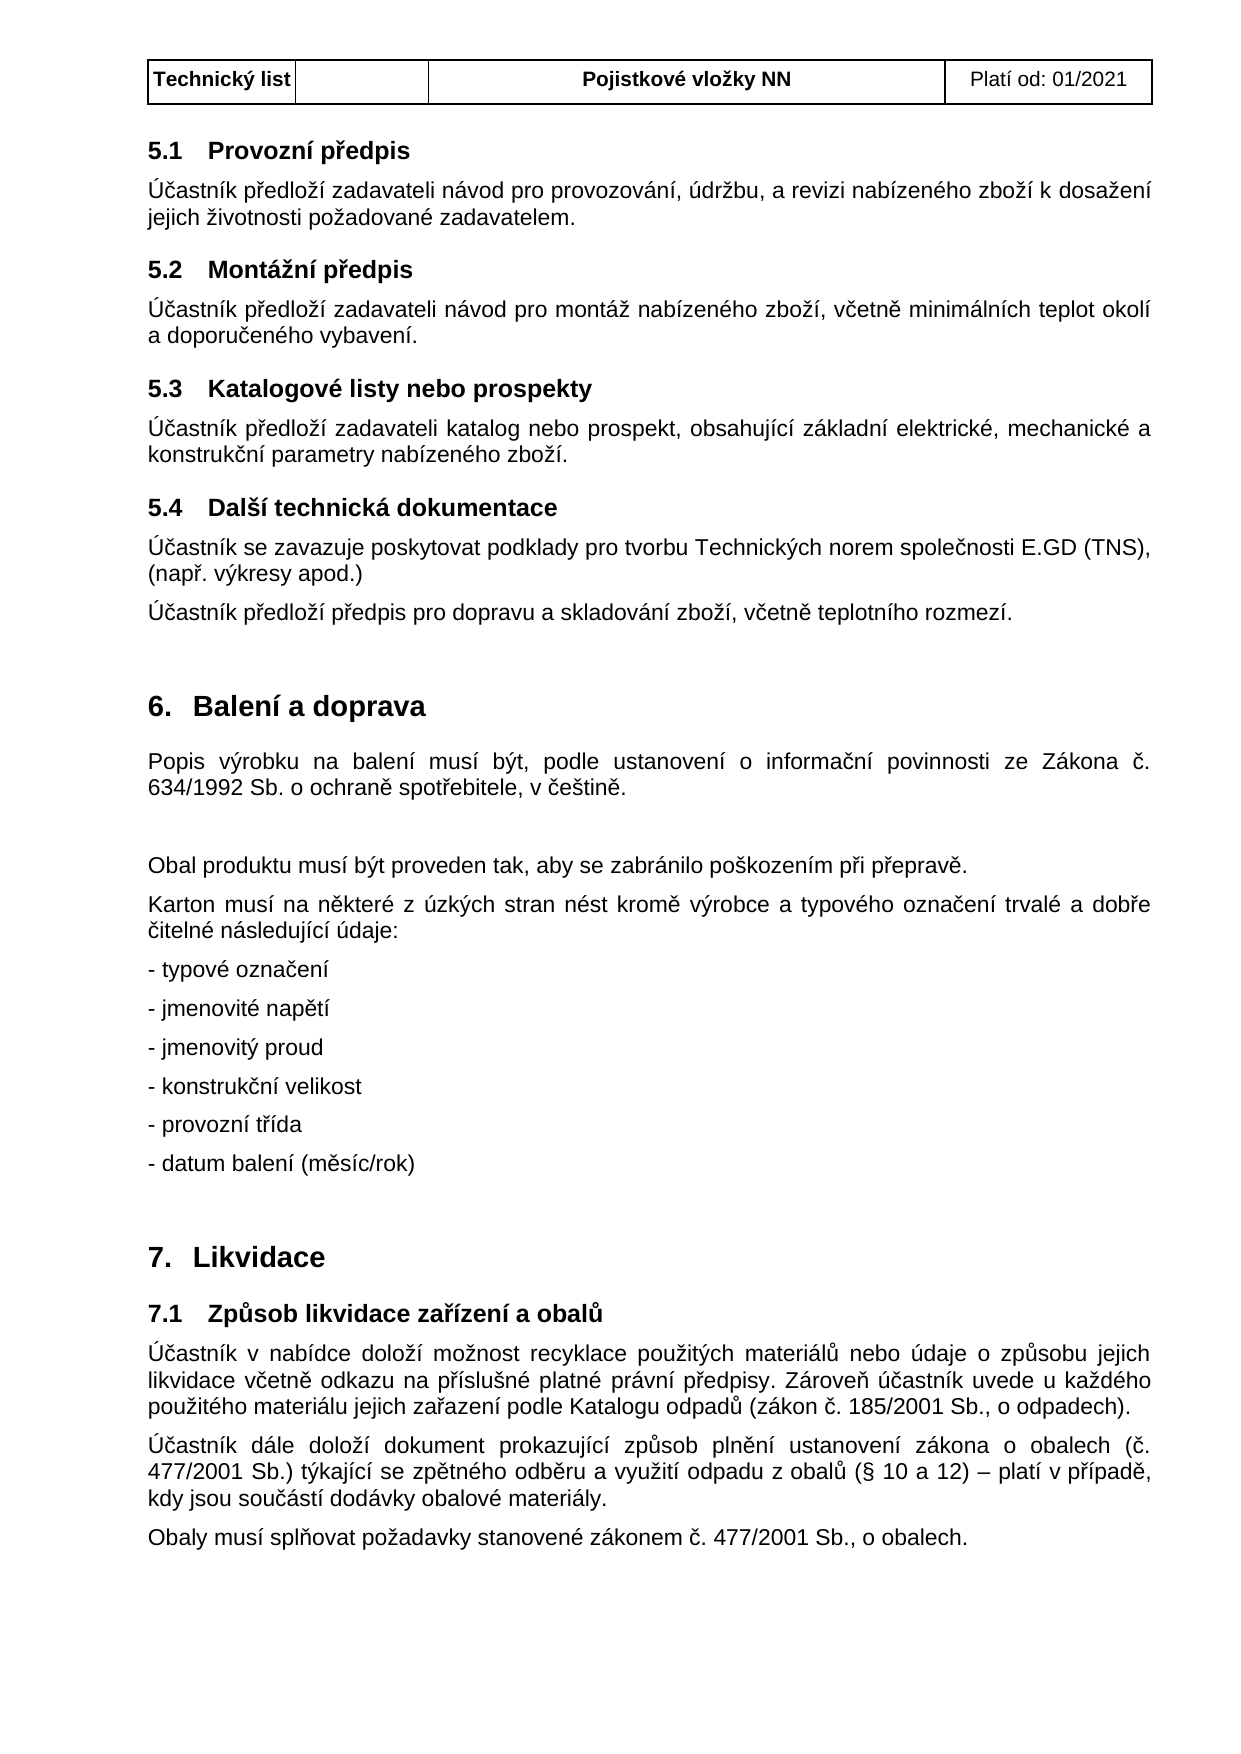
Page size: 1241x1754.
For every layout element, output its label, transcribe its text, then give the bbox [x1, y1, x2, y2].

text Účastník předloží zadavateli návod pro montáž nabízeného zboží, včetně minimálních teplot okolí a doporučeného vybavení. [148, 296, 1152, 349]
text Obaly musí splňovat požadavky stanovené zákonem č. 477/2001 Sb., o obalech. [148, 1523, 1152, 1550]
text Účastník předloží předpis pro dopravu a skladování zboží, včetně teplotního rozmezí. [148, 599, 1152, 626]
text Popis výrobku na balení musí být, podle ustanovení o informační povinnosti ze Zákona č. 634/1992 Sb. o ochraně spotřebitele, v češtině. [148, 748, 1152, 801]
text Účastník předloží zadavateli návod pro provozování, údržbu, a revizi nabízeného zboží k dosažení jejich životnosti požadované zadavatelem. [148, 177, 1152, 230]
subtitle Likvidace [148, 1241, 1152, 1274]
text Účastník v nabídce doloží možnost recyklace použitých materiálů nebo údaje o způsobu jejich likvidace včetně odkazu na příslušné platné právní předpisy. Zároveň účastník uvede u každého použitého materiálu jejich zařazení podle Katalogu odpadů (zákon č. 185/2001 Sb., o odpadech). [148, 1340, 1152, 1419]
subtitle Způsob likvidace zařízení a obalů [148, 1299, 1152, 1328]
text - typové označení [148, 956, 1152, 982]
text Účastník dále doloží dokument prokazující způsob plnění ustanovení zákona o obalech (č. 477/2001 Sb.) týkající se zpětného odběru a využití odpadu z obalů (§ 10 a 12) – platí v případě, kdy jsou součástí dodávky obalové materiály. [148, 1432, 1152, 1511]
text - jmenovitý proud [148, 1034, 1152, 1060]
text Obal produktu musí být proveden tak, aby se zabránilo poškozením při přepravě. [148, 852, 1152, 878]
text - provozní třída [148, 1111, 1152, 1138]
subtitle Montážní předpis [148, 255, 1152, 283]
text - konstrukční velikost [148, 1073, 1152, 1099]
text Karton musí na některé z úzkých stran nést kromě výrobce a typového označení trvalé a dobře čitelné následující údaje: [148, 891, 1152, 943]
text Účastník se zavazuje poskytovat podklady pro tvorbu Technických norem společnosti E.GD (TNS), (např. výkresy apod.) [148, 534, 1152, 587]
text - datum balení (měsíc/rok) [148, 1150, 1152, 1177]
subtitle Provozní předpis [148, 136, 1152, 164]
subtitle Balení a doprava [148, 689, 1152, 723]
subtitle Další technická dokumentace [148, 493, 1152, 521]
text Účastník předloží zadavateli katalog nebo prospekt, obsahující základní elektrické, mechanické a konstrukční parametry nabízeného zboží. [148, 415, 1152, 468]
text - jmenovité napětí [148, 995, 1152, 1021]
subtitle Katalogové listy nebo prospekty [148, 374, 1152, 402]
